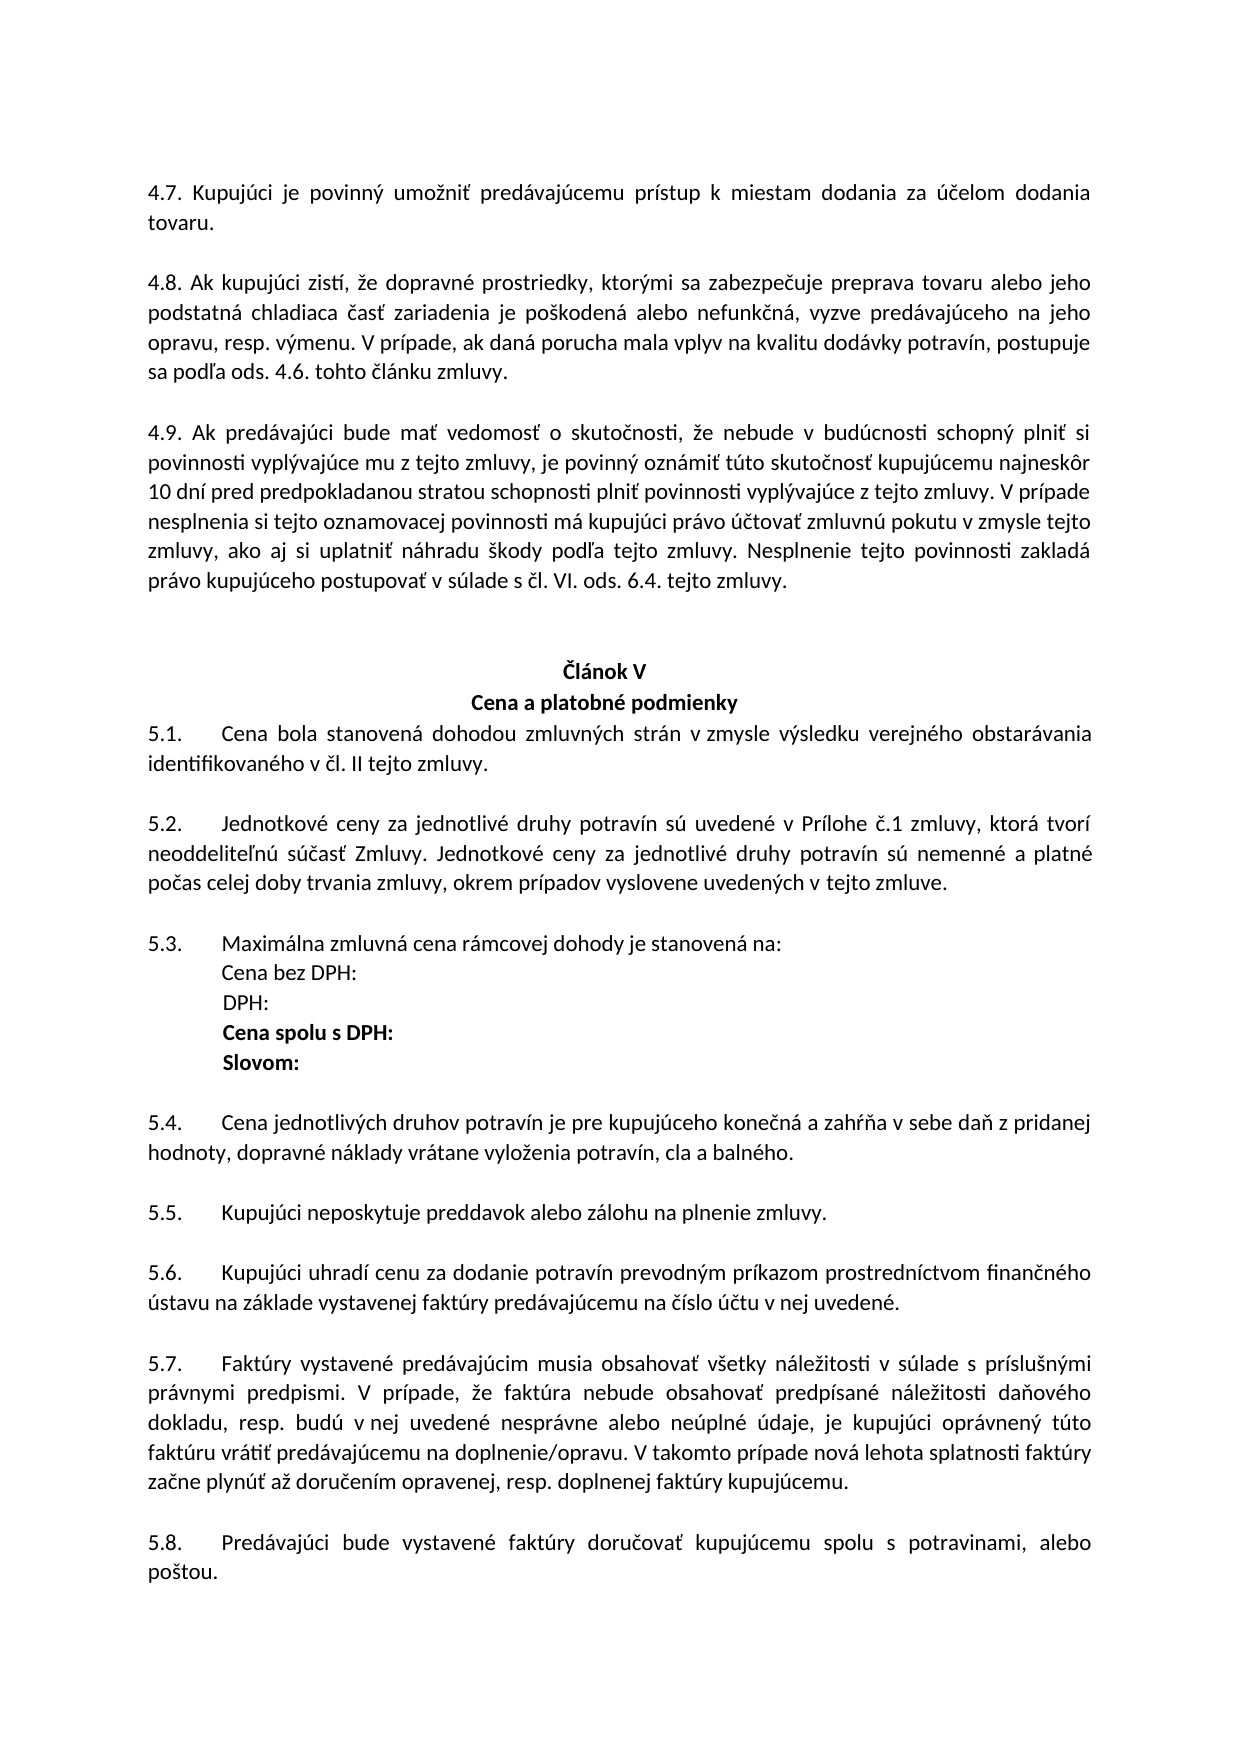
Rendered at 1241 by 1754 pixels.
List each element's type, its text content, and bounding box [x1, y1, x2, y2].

list Maximálna zmluvná cena rámcovej dohody je stanovená na: [148, 929, 1093, 957]
list Predávajúci bude vystavené faktúry doručovať kupujúcemu spolu s potravinami, alebo poštou. [148, 1528, 1093, 1586]
list Kupujúci uhradí cenu za dodanie potravín prevodným príkazom prostredníctvom finančného ústavu na základe vystavenej faktúry predávajúcemu na číslo účtu v nej uvedené. [148, 1258, 1093, 1316]
text Cena bez DPH: [148, 958, 1093, 987]
list Jednotkové ceny za jednotlivé druhy potravín sú uvedené v Prílohe č.1 zmluvy, ktorá tvorí neoddeliteľnú súčasť Zmluvy. Jednotkové ceny za jednotlivé druhy potravín sú nemenné a platné počas celej doby trvania zmluvy, okrem prípadov vyslovene uvedených v tejto zmluve. [148, 809, 1093, 896]
list Kupujúci neposkytuje preddavok alebo zálohu na plnenie zmluvy. [148, 1198, 1093, 1226]
list 4.7. Kupujúci je povinný umožniť predávajúcemu prístup k miestam dodania za účelom dodania tovaru. [148, 178, 1093, 236]
list 4.9. Ak predávajúci bude mať vedomosť o skutočnosti, že nebude v budúcnosti schopný plniť si povinnosti vyplývajúce mu z tejto zmluvy, je povinný oznámiť túto skutočnosť kupujúcemu najneskôr 10 dní pred predpokladanou stratou schopnosti plniť povinnosti vyplývajúce z tejto zmluvy. V prípade nesplnenia si tejto oznamovacej povinnosti má kupujúci právo účtovať zmluvnú pokutu v zmysle tejto zmluvy, ako aj si uplatniť náhradu škody podľa tejto zmluvy. Nesplnenie tejto povinnosti zakladá právo kupujúceho postupovať v súlade s čl. VI. ods. 6.4. tejto zmluvy. [148, 418, 1093, 594]
list Cena a platobné podmienky [147, 688, 1063, 716]
list Cena bola stanovená dohodou zmluvných strán v zmysle výsledku verejného obstarávania identifikovaného v čl. II tejto zmluvy. [148, 719, 1093, 777]
list Článok V [147, 657, 1063, 686]
list Cena spolu s DPH: [223, 1018, 1093, 1046]
list Slovom: [223, 1048, 1093, 1076]
list Faktúry vystavené predávajúcim musia obsahovať všetky náležitosti v súlade s príslušnými právnymi predpismi. V prípade, že faktúra nebude obsahovať predpísané náležitosti daňového dokladu, resp. budú v nej uvedené nesprávne alebo neúplné údaje, je kupujúci oprávnený túto faktúru vrátiť predávajúcemu na doplnenie/opravu. V takomto prípade nová lehota splatnosti faktúry začne plynúť až doručením opravenej, resp. doplnenej faktúry kupujúcemu. [148, 1349, 1093, 1495]
list Cena jednotlivých druhov potravín je pre kupujúceho konečná a zahŕňa v sebe daň z pridanej hodnoty, dopravné náklady vrátane vyloženia potravín, cla a balného. [148, 1108, 1093, 1166]
list DPH: [223, 988, 1093, 1016]
list 4.8. Ak kupujúci zistí, že dopravné prostriedky, ktorými sa zabezpečuje preprava tovaru alebo jeho podstatná chladiaca časť zariadenia je poškodená alebo nefunkčná, vyzve predávajúceho na jeho opravu, resp. výmenu. V prípade, ak daná porucha mala vplyv na kvalitu dodávky potravín, postupuje sa podľa ods. 4.6. tohto článku zmluvy. [148, 268, 1093, 386]
